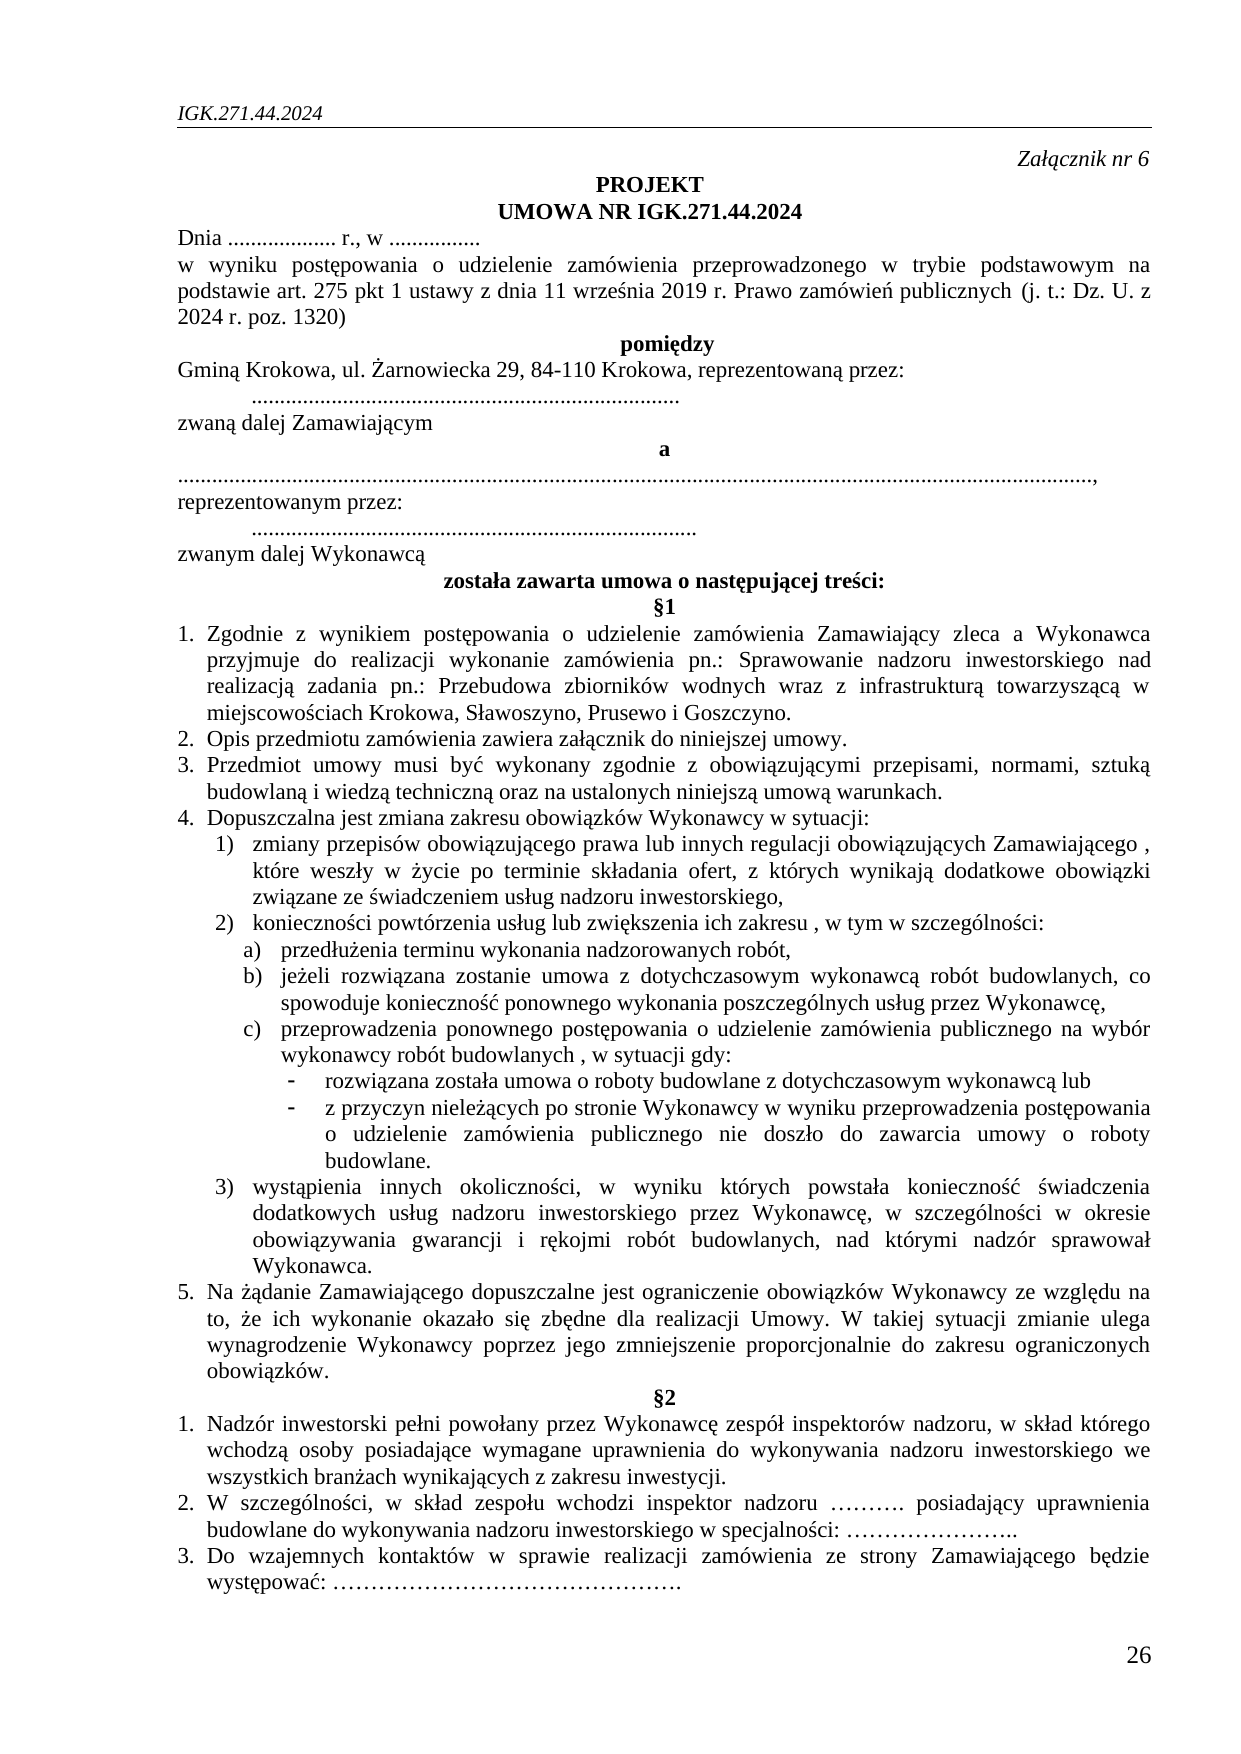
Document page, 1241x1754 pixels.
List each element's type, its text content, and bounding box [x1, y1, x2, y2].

list Opis przedmiotu zamówienia zawiera załącznik do niniejszej umowy. [177, 725, 1152, 751]
list Zgodnie z wynikiem postępowania o udzielenie zamówienia Zamawiający zleca a Wykonawca przyjmuje do realizacji wykonanie zamówienia pn.: Sprawowanie nadzoru inwestorskiego nad realizacją zadania pn.: Przebudowa zbiorników wodnych wraz z infrastrukturą towarzyszącą w miejscowościach Krokowa, Sławoszyno, Prusewo i Goszczyno. [177, 619, 1152, 725]
list z przyczyn nieleżących po stronie Wykonawcy w wyniku przeprowadzenia postępowania o udzielenie zamówienia publicznego nie doszło do zawarcia umowy o roboty budowlane. [287, 1094, 1152, 1173]
text Dnia ................... r., w ................ [177, 224, 1152, 251]
text 2 [177, 1384, 1152, 1410]
text PROJEKT [177, 172, 1122, 198]
text Załącznik nr 6 [177, 145, 1152, 172]
list wystąpienia innych okoliczności, w wyniku których powstała konieczność świadczenia dodatkowych usług nadzoru inwestorskiego przez Wykonawcę, w szczególności w okresie obowiązywania gwarancji i rękojmi robót budowlanych, nad którymi nadzór sprawował Wykonawca. [215, 1173, 1152, 1278]
text UMOWA NR IGK.271.44.2024 [177, 198, 1122, 224]
list rozwiązana została umowa o roboty budowlane z dotychczasowym wykonawcą lub [287, 1068, 1152, 1094]
list Do wzajemnych kontaktów w sprawie realizacji zamówienia ze strony Zamawiającego będzie występować: ………………………………………. [177, 1542, 1152, 1595]
list Przedmiot umowy musi być wykonany zgodnie z obowiązującymi przepisami, normami, sztuką budowlaną i wiedzą techniczną oraz na ustalonych niniejszą umową warunkach. [177, 751, 1152, 804]
text została zawarta umowa o następującej treści: [177, 567, 1152, 593]
list jeżeli rozwiązana zostanie umowa z dotychczasowym wykonawcą robót budowlanych, co spowoduje konieczność ponownego wykonania poszczególnych usług przez Wykonawcę, [243, 962, 1152, 1015]
text a [177, 435, 1152, 461]
text zwaną dalej Zamawiającym [177, 409, 1152, 435]
list przedłużenia terminu wykonania nadzorowanych robót, [243, 936, 1152, 962]
text 1 [177, 593, 1152, 619]
text w wyniku postępowania o udzielenie zamówienia przeprowadzonego w trybie podstawowym na podstawie art. 275 pkt 1 ustawy z dnia 11 września 2019 r. Prawo zamówień publicznych (j. t.: Dz. U. z 2024 r. poz. 1320) [177, 251, 1152, 330]
text pomiędzy [177, 330, 1152, 356]
list Na żądanie Zamawiającego dopuszczalne jest ograniczenie obowiązków Wykonawcy ze względu na to, że ich wykonanie okazało się zbędne dla realizacji Umowy. W takiej sytuacji zmianie ulega wynagrodzenie Wykonawcy poprzez jego zmniejszenie proporcjonalnie do zakresu ograniczonych obowiązków. [177, 1278, 1152, 1384]
text Gminą Krokowa, ul. Żarnowiecka 29, 84-110 Krokowa, reprezentowaną przez: [177, 356, 1152, 382]
list Nadzór inwestorski pełni powołany przez Wykonawcę zespół inspektorów nadzoru, w skład którego wchodzą osoby posiadające wymagane uprawnienia do wykonywania nadzoru inwestorskiego we wszystkich branżach wynikających z zakresu inwestycji. [177, 1410, 1152, 1489]
list konieczności powtórzenia usług lub zwiększenia ich zakresu , w tym w szczególności: [215, 909, 1152, 936]
text ................................................................................................................................................................, reprezentowanym przez: [177, 461, 1152, 514]
list przeprowadzenia ponownego postępowania o udzielenie zamówienia publicznego na wybór wykonawcy robót budowlanych , w sytuacji gdy: [243, 1015, 1152, 1068]
list Dopuszczalna jest zmiana zakresu obowiązków Wykonawcy w sytuacji: [177, 804, 1152, 830]
text zwanym dalej Wykonawcą [177, 541, 1152, 567]
text ........................................................................... [177, 382, 1152, 409]
list W szczególności, w skład zespołu wchodzi inspektor nadzoru ………. posiadający uprawnienia budowlane do wykonywania nadzoru inwestorskiego w specjalności: ………………….. [177, 1489, 1152, 1542]
text .............................................................................. [177, 514, 1152, 541]
list zmiany przepisów obowiązującego prawa lub innych regulacji obowiązujących Zamawiającego , które weszły w życie po terminie składania ofert, z których wynikają dodatkowe obowiązki związane ze świadczeniem usług nadzoru inwestorskiego, [215, 830, 1152, 909]
